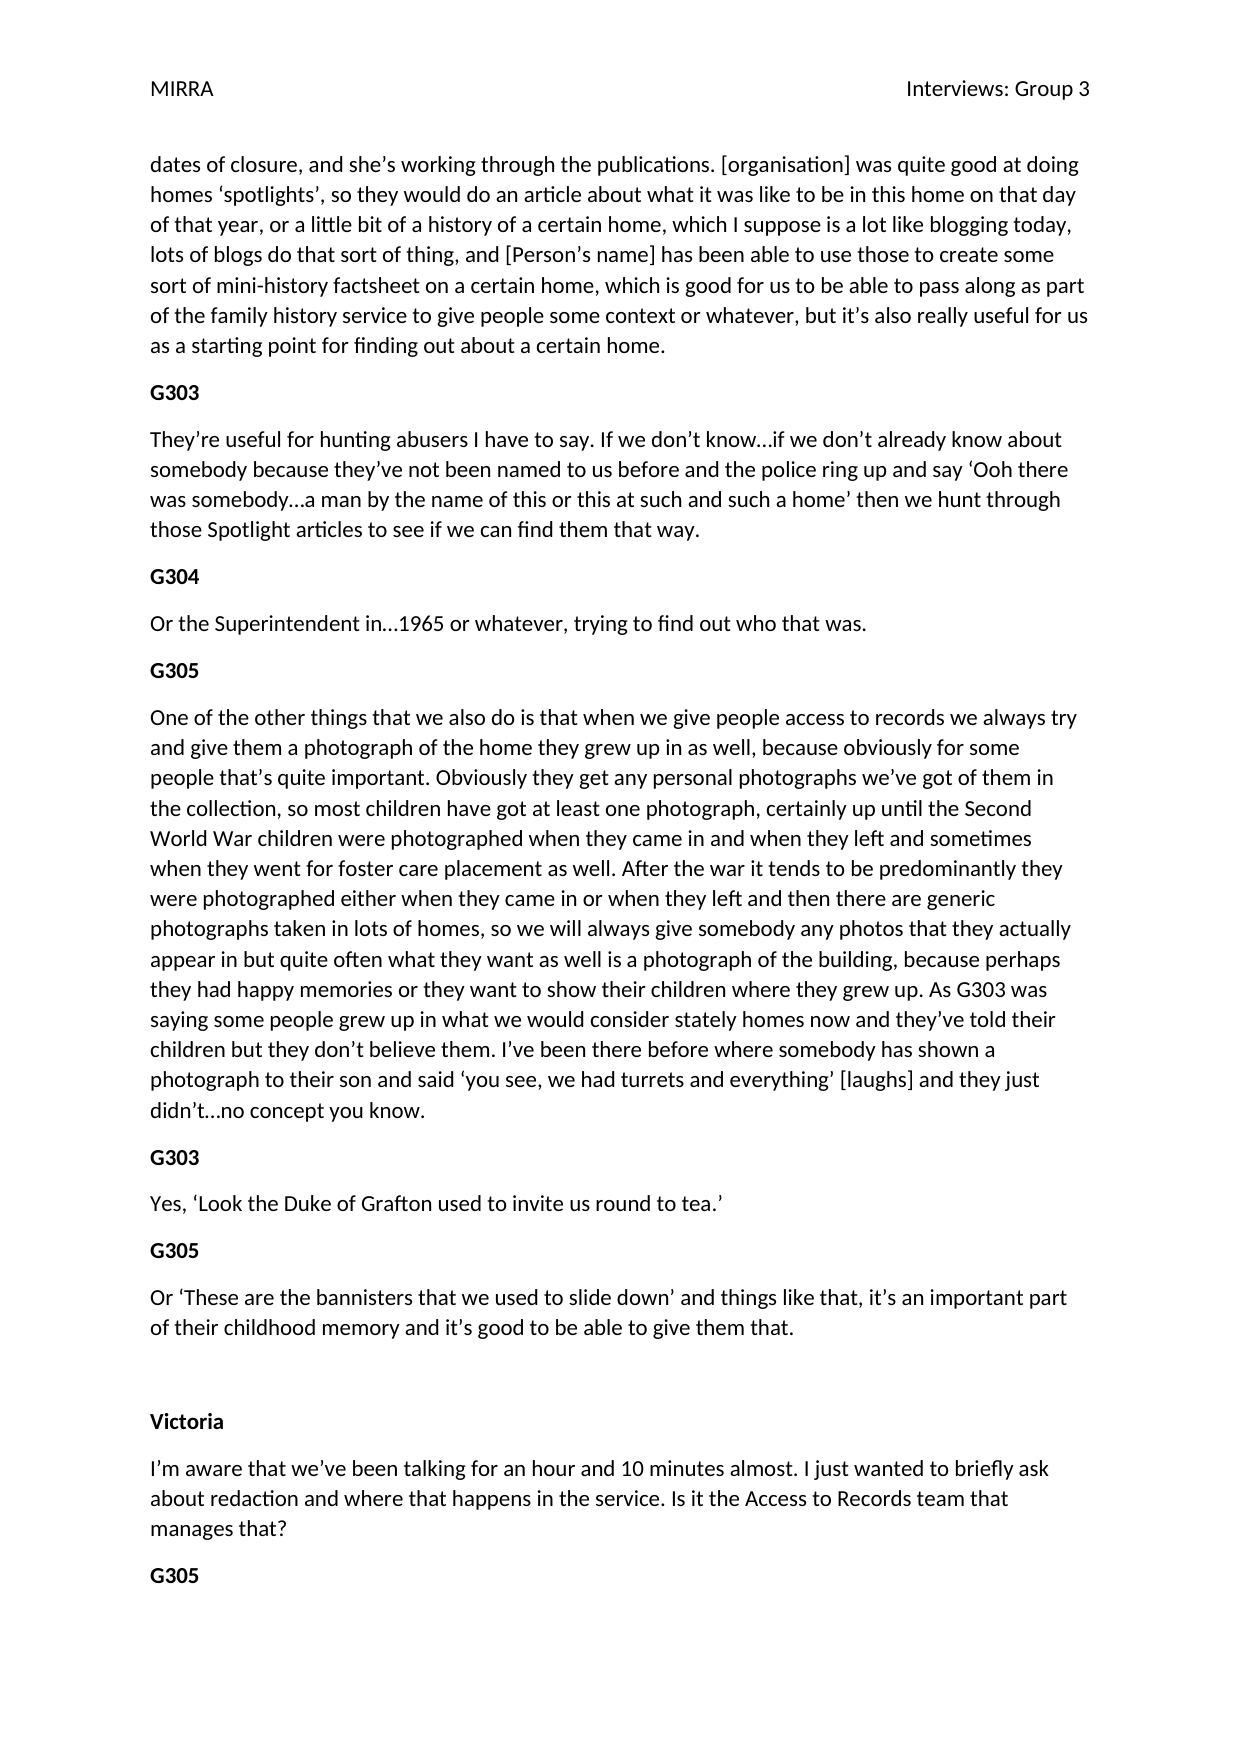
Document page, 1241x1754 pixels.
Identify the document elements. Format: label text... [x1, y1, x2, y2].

text G304 [150, 562, 1090, 591]
text They’re useful for hunting abusers I have to say. If we don’t know…if we don’t already know about somebody because they’ve not been named to us before and the police ring up and say ‘Ooh there was somebody…a man by the name of this or this at such and such a home’ then we hunt through those Spotlight articles to see if we can find them that way. [150, 425, 1090, 544]
text Or ‘These are the bannisters that we used to slide down’ and things like that, it’s an important part of their childhood memory and it’s good to be able to give them that. [150, 1283, 1090, 1342]
text One of the other things that we also do is that when we give people access to records we always try and give them a photograph of the home they grew up in as well, because obviously for some people that’s quite important. Obviously they get any personal photographs we’ve got of them in the collection, so most children have got at least one photograph, certainly up until the Second World War children were photographed when they came in and when they left and sometimes when they went for foster care placement as well. After the war it tends to be predominantly they were photographed either when they came in or when they left and then there are generic photographs taken in lots of homes, so we will always give somebody any photos that they actually appear in but quite often what they want as well is a photograph of the building, because perhaps they had happy memories or they want to show their children where they grew up. As G303 was saying some people grew up in what we would consider stately homes now and they’ve told their children but they don’t believe them. I’ve been there before where somebody has shown a photograph to their son and said ‘you see, we had turrets and everything’ [laughs] and they just didn’t…no concept you know. [150, 703, 1090, 1124]
text Victoria [150, 1407, 1090, 1435]
text Yes, ‘Look the Duke of Grafton used to invite us round to tea.’ [150, 1189, 1090, 1218]
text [150, 150, 1090, 359]
text G305 [150, 656, 1090, 684]
text G305 [150, 1561, 1090, 1589]
text G305 [150, 1236, 1090, 1264]
text G303 [150, 378, 1090, 406]
text Or the Superintendent in…1965 or whatever, trying to find out who that was. [150, 609, 1090, 637]
text I’m aware that we’ve been talking for an hour and 10 minutes almost. I just wanted to briefly ask about redaction and where that happens in the service. Is it the Access to Records team that manages that? [150, 1454, 1090, 1543]
text G303 [150, 1143, 1090, 1171]
